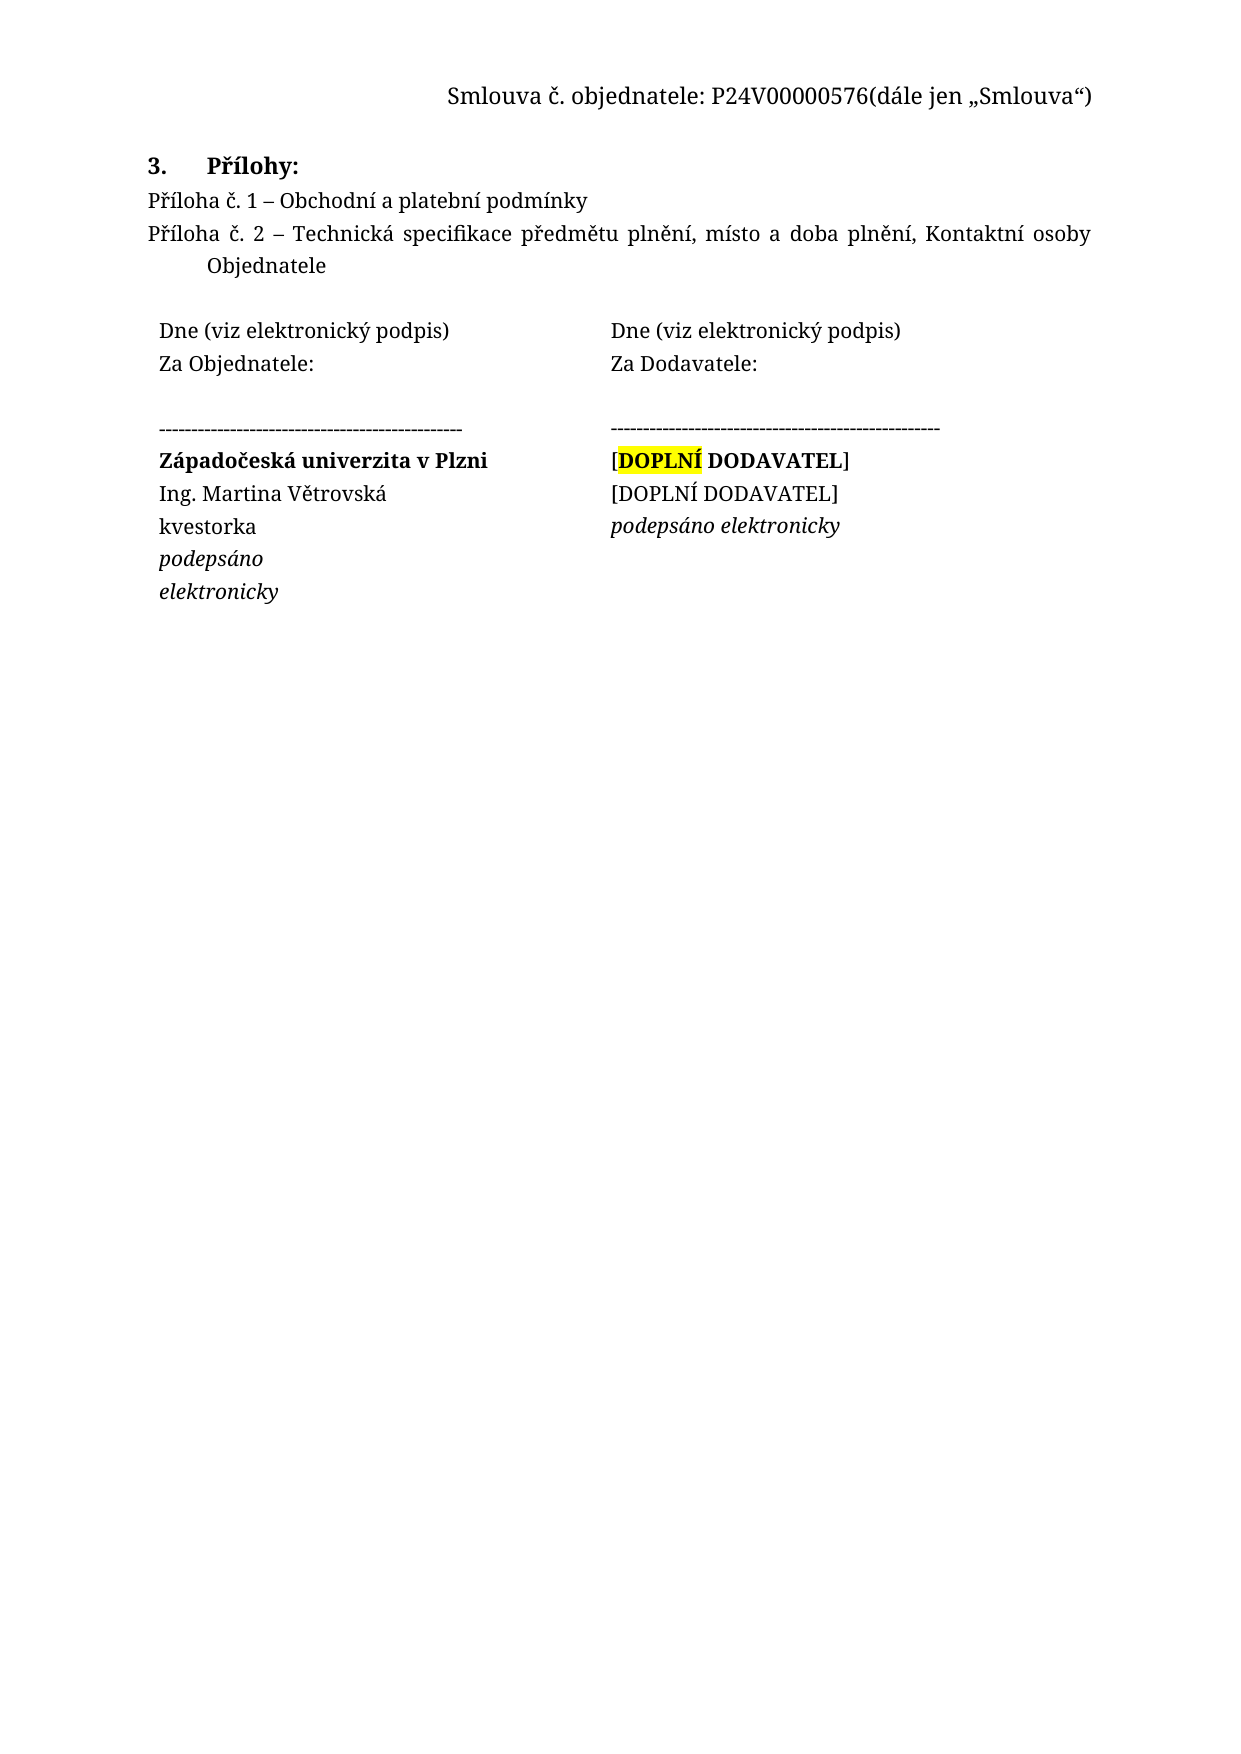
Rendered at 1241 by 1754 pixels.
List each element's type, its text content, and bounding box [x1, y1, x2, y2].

list Přílohy: [148, 150, 1093, 181]
text Příloha č. 2 – Technická specifikace předmětu plnění, místo a doba plnění, Kontaktní osoby Objednatele [148, 219, 1093, 280]
table_header Dne (viz elektronický podpis) Za Objednatele: ----------------------------------------------- Západočeská univerzita v Plzni Ing. Martina Větrovská kvestorka podepsáno elektronicky [148, 316, 599, 609]
table_header Dne (viz elektronický podpis) Za Dodavatele: --------------------------------------------------- [DOPLNÍ DODAVATEL] [DOPLNÍ DODAVATEL] podepsáno elektronicky [599, 316, 1051, 609]
text Příloha č. 1 – Obchodní a platební podmínky [148, 186, 1093, 214]
